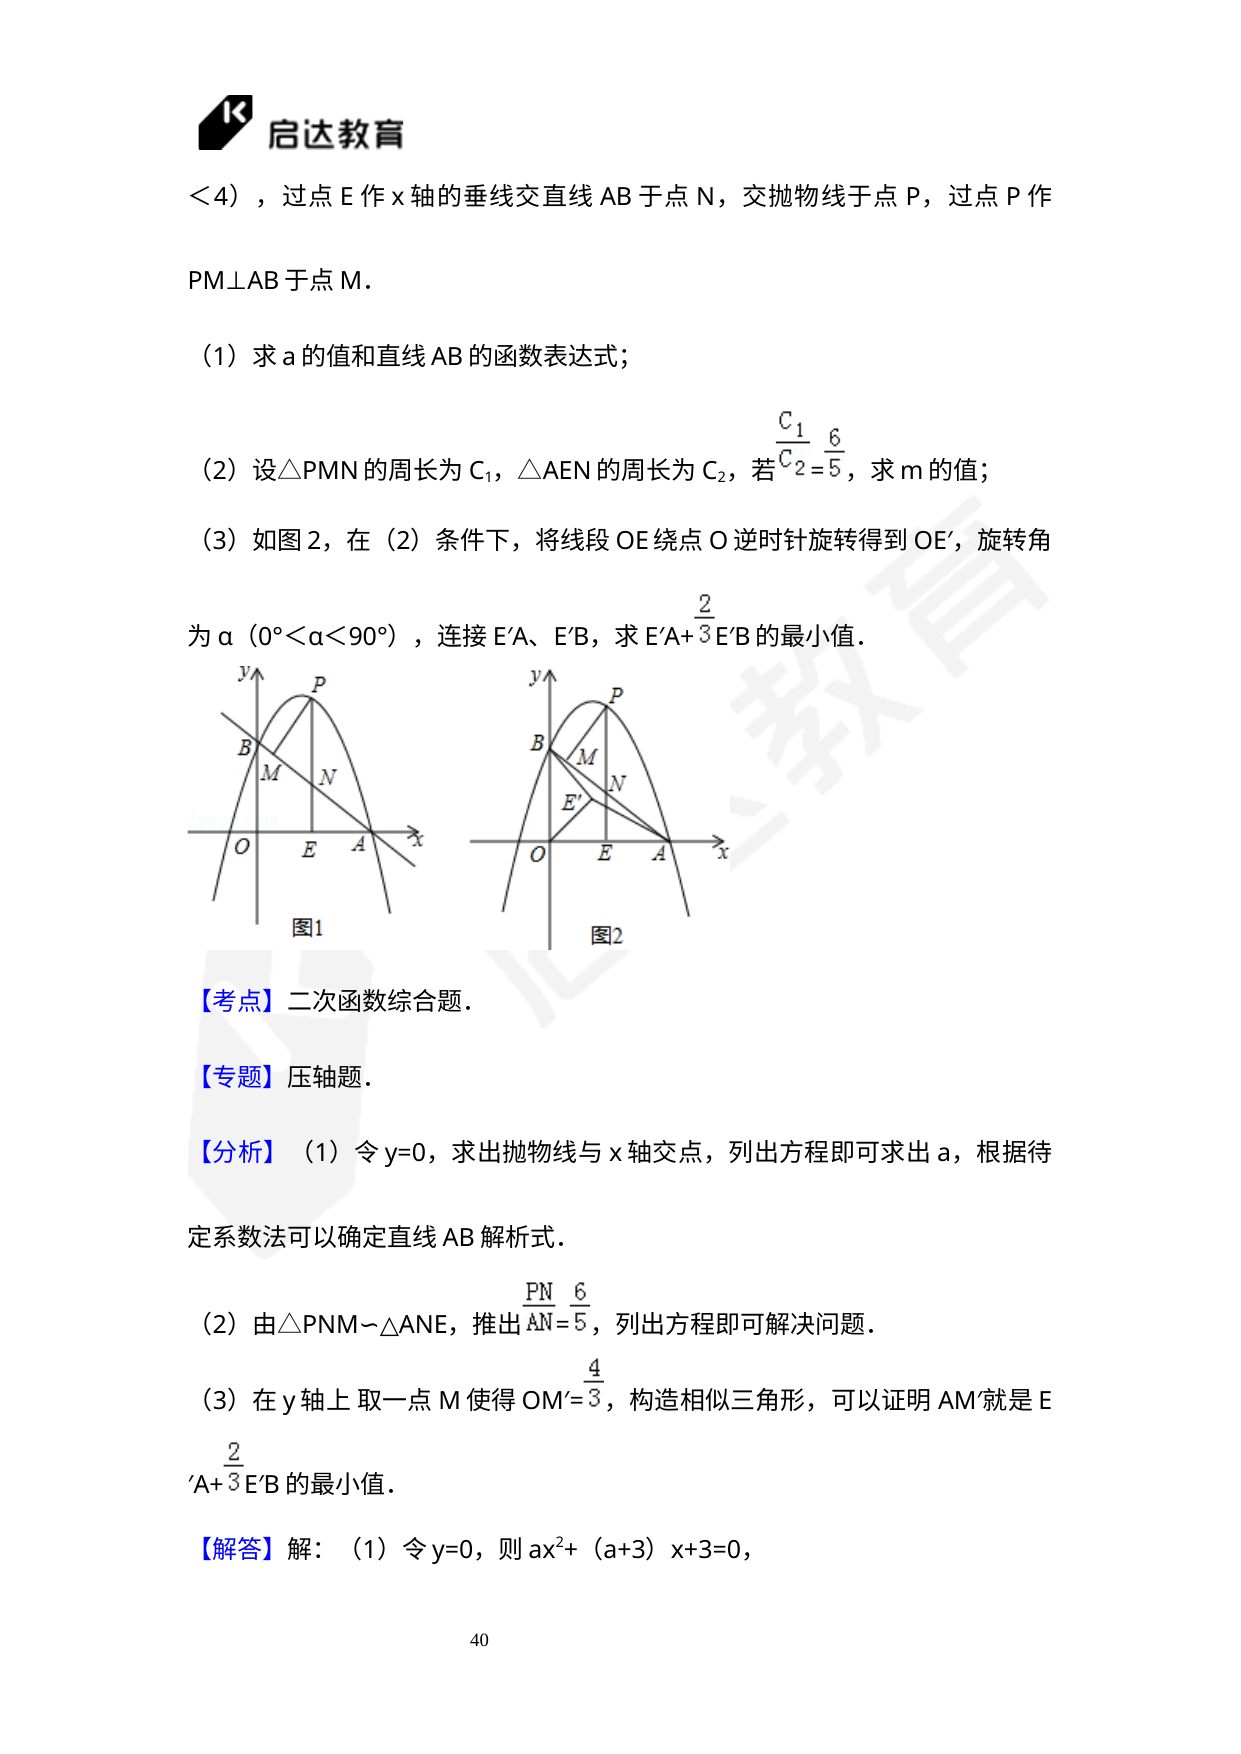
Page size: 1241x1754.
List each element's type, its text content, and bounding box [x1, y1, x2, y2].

text （3）在y轴上 取一点M使得OM′=，构造相似三角形，可以证明AM′就是E′A+E′B的最小值． [187, 1354, 1053, 1504]
text （3）如图2，在（2）条件下，将线段OE绕点O逆时针旋转得到OE′，旋转角为α（0°＜α＜90°），连接E′A、E′B，求E′A+E′B的最小值． [187, 506, 1053, 656]
text 28．（9分）（2016•济南）如图1，抛物线y=ax2+（a+3）x+3（a≠0）与x轴交于点A（4，0），与y轴交于点B，在x轴上有一动点E（m，0）（0＜m＜4），过点E作x轴的垂线交直线AB于点N，交抛物线于点P，过点P作PM⊥AB于点M． [187, 162, 1053, 311]
text （2）设△PMN的周长为C1，△AEN的周长为C2，若=，求m的值； [187, 398, 1053, 496]
text （1）求a的值和直线AB的函数表达式； [187, 322, 1053, 387]
picture [187, 666, 730, 950]
picture [824, 424, 845, 480]
text （2）由△PNM∽△ANE，推出=，列出方程即可解决问题． [187, 1279, 1053, 1344]
picture [522, 1278, 556, 1334]
text 【考点】二次函数综合题． [187, 967, 1053, 1032]
picture [583, 1354, 604, 1410]
picture [198, 95, 404, 150]
text 【分析】（1）令y=0，求出抛物线与x轴交点，列出方程即可求出a，根据待定系数法可以确定直线AB解析式． [187, 1118, 1053, 1268]
text 【专题】压轴题． [187, 1043, 1053, 1108]
picture [775, 407, 810, 480]
picture [569, 1278, 590, 1334]
picture [223, 1439, 244, 1494]
text 【解答】解：（1）令y=0，则ax2+（a+3）x+3=0， [187, 1515, 1053, 1580]
picture [694, 591, 715, 646]
